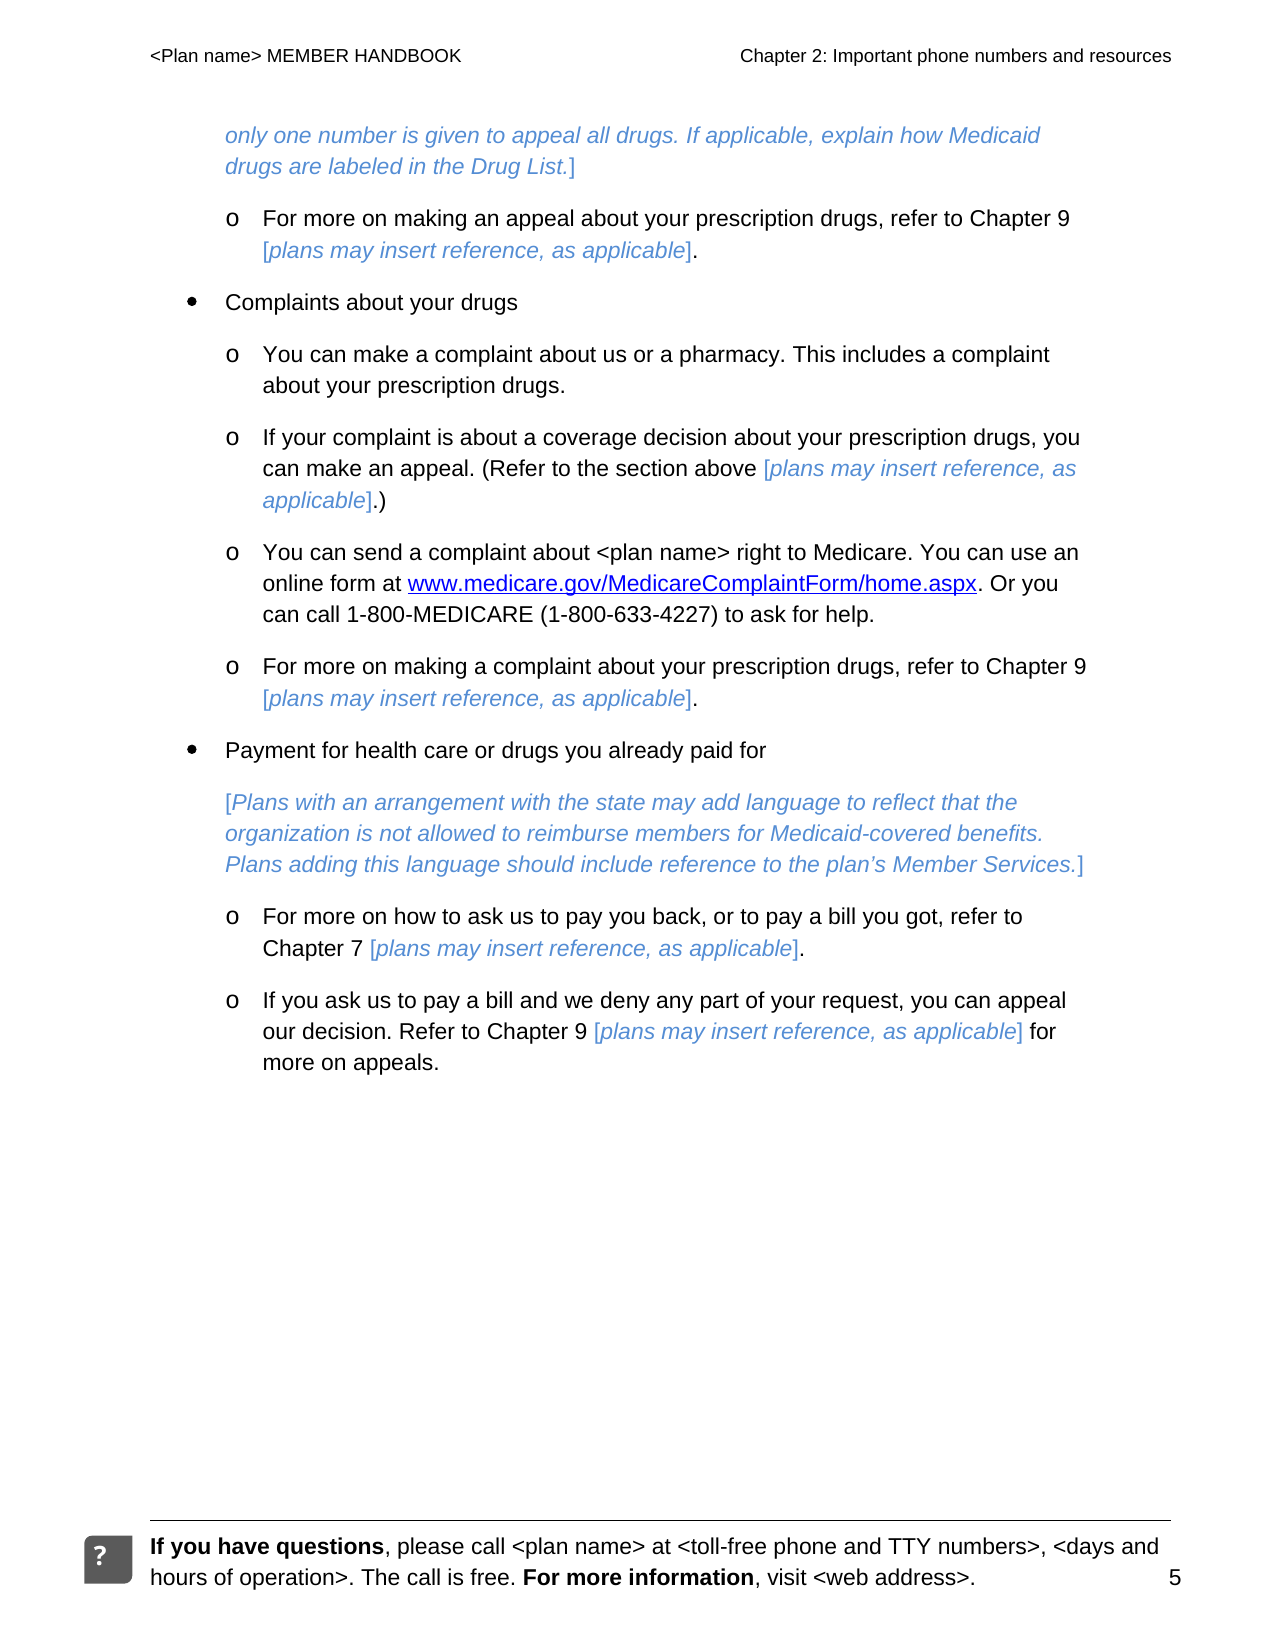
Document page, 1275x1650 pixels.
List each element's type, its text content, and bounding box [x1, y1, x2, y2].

list You can make a complaint about us or a pharmacy. This includes a complaint about your prescription drugs. [225, 337, 1096, 400]
list You can send a complaint about <plan name> right to Medicare. You can use an online form at www.medicare.gov/MedicareComplaintForm/home.aspx. Or you can call 1-800-MEDICARE (1-800-633-4227) to ask for help. [225, 535, 1096, 629]
text For more on how to ask us to pay you back, or to pay a bill you got, refer to Chapter 7 [plans may insert reference, as applicable]. [225, 900, 1096, 962]
list For more on making an appeal about your prescription drugs, refer to Chapter 9 [plans may insert reference, as applicable]. [225, 202, 1096, 264]
text [Plans with an arrangement with the state may add language to reflect that the organization is not allowed to reimburse members for Medicaid-covered benefits. Plans adding this language should include reference to the plan’s Member Services.] [225, 785, 1096, 879]
list For more on making a complaint about your prescription drugs, refer to Chapter 9 [plans may insert reference, as applicable]. [225, 650, 1096, 712]
list If your complaint is about a coverage decision about your prescription drugs, you can make an appeal. (Refer to the section above [plans may insert reference, as applicable].) [225, 421, 1096, 514]
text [225, 118, 1096, 181]
list Payment for health care or drugs you already paid for [187, 733, 1096, 764]
list Complaints about your drugs [187, 285, 1096, 316]
text If you ask us to pay a bill and we deny any part of your request, you can appeal our decision. Refer to Chapter 9 [plans may insert reference, as applicable] for more on appeals. [225, 983, 1096, 1077]
